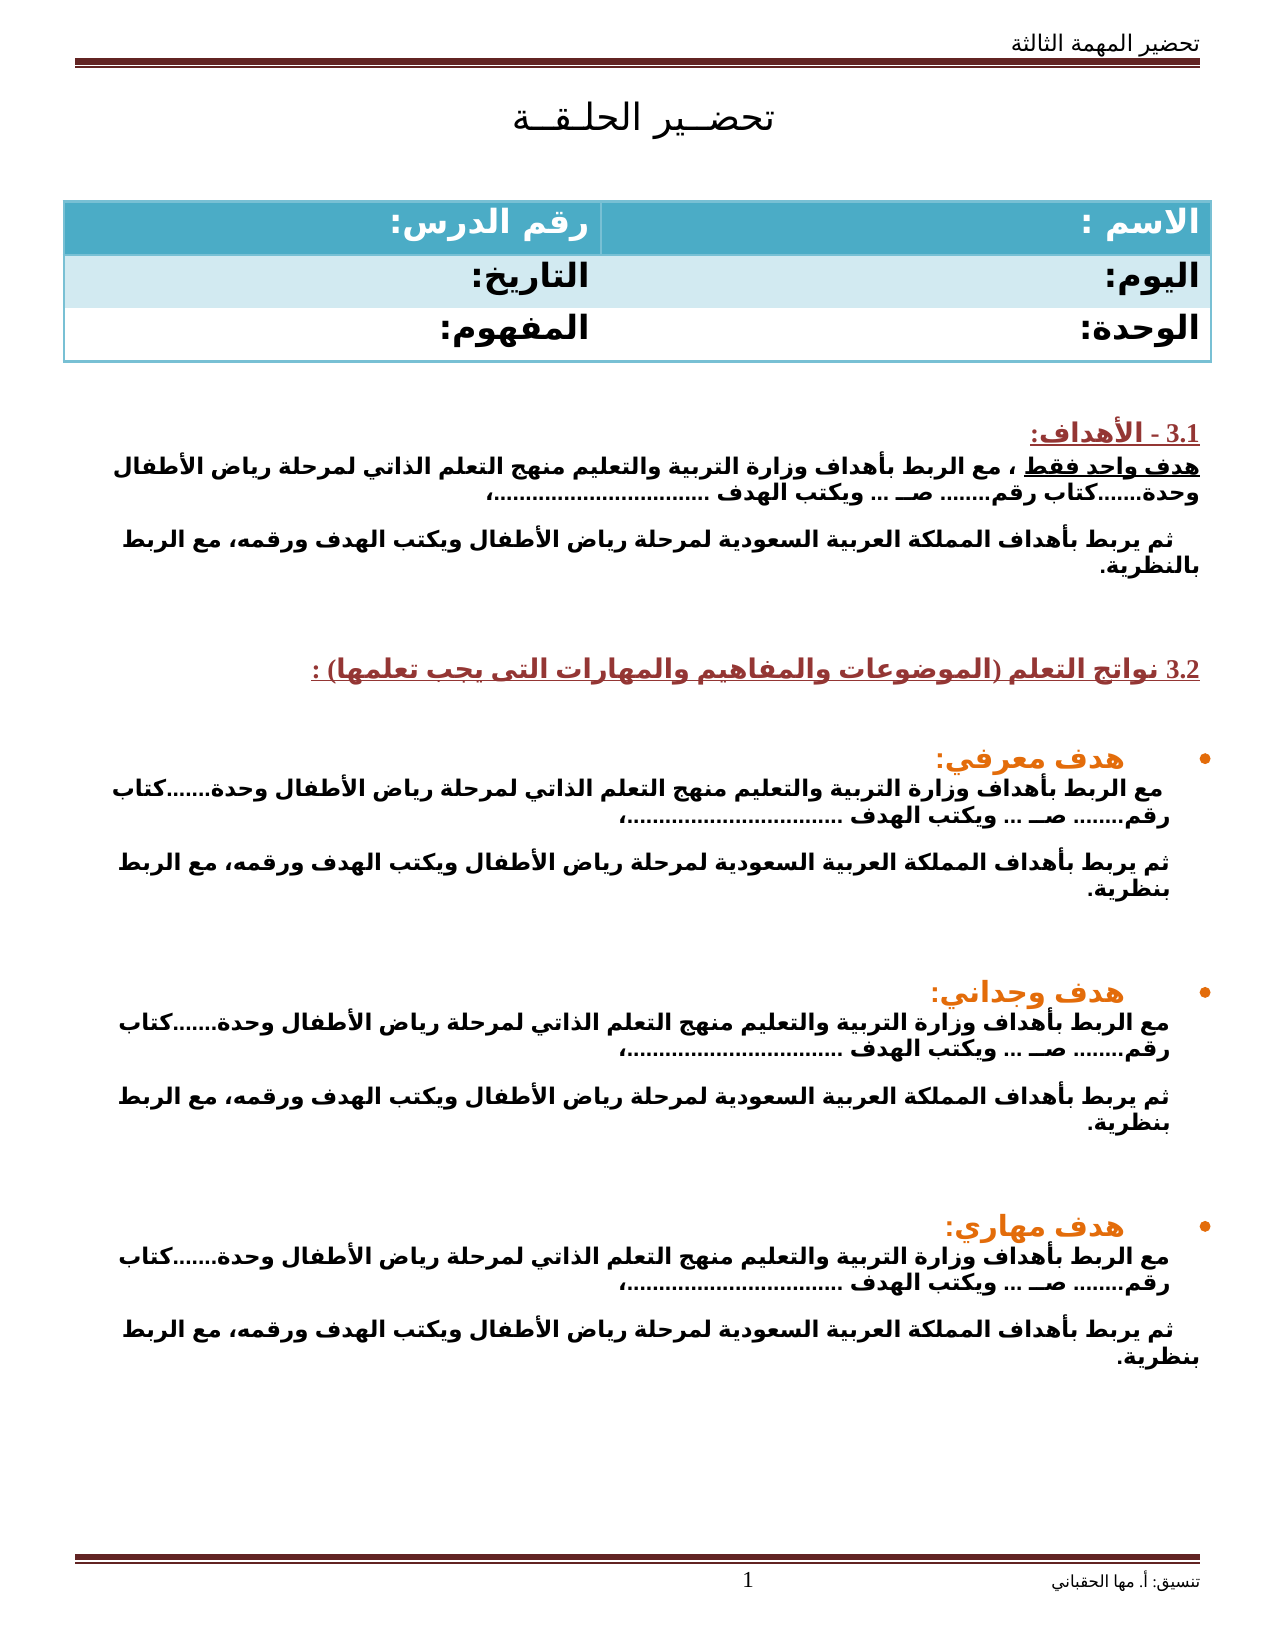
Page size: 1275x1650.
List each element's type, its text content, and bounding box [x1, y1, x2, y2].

list هدف وجداني: [75, 975, 1200, 1009]
table_cell اليوم: [601, 256, 1210, 308]
subtitle 3.1 - الأهداف: [75, 417, 1200, 448]
text مع الربط بأهداف وزارة التربية والتعليم منهج التعلم الذاتي لمرحلة رياض الأطفال وحدة.......كتاب رقم........ صــ ... ويكتب الهدف ..................................، [75, 1009, 1170, 1062]
table_cell التاريخ: [65, 256, 601, 308]
subtitle 3.2 نواتج التعلم (الموضوعات والمفاهيم والمهارات التى يجب تعلمها) : [75, 653, 1200, 684]
text مع الربط بأهداف وزارة التربية والتعليم منهج التعلم الذاتي لمرحلة رياض الأطفال وحدة.......كتاب رقم........ صــ ... ويكتب الهدف ..................................، [75, 1243, 1170, 1296]
text هدف واحد فقط ، مع الربط بأهداف وزارة التربية والتعليم منهج التعلم الذاتي لمرحلة رياض الأطفال وحدة.......كتاب رقم........ صــ ... ويكتب الهدف ..................................، [75, 453, 1200, 505]
text تحضــير الحلـقــة [75, 96, 1200, 139]
list هدف مهاري: [75, 1209, 1200, 1243]
text ثم يربط بأهداف المملكة العربية السعودية لمرحلة رياض الأطفال ويكتب الهدف ورقمه، مع الربط بالنظرية. [75, 526, 1200, 579]
text ثم يربط بأهداف المملكة العربية السعودية لمرحلة رياض الأطفال ويكتب الهدف ورقمه، مع الربط بنظرية. [75, 1083, 1170, 1135]
table_cell المفهوم: [65, 309, 601, 360]
list هدف معرفي: [75, 741, 1200, 775]
text ثم يربط بأهداف المملكة العربية السعودية لمرحلة رياض الأطفال ويكتب الهدف ورقمه، مع الربط بنظرية. [75, 849, 1170, 901]
table_header رقم الدرس: [65, 203, 600, 254]
table_header الاسم : [602, 203, 1210, 254]
table_cell الوحدة: [601, 309, 1210, 360]
text مع الربط بأهداف وزارة التربية والتعليم منهج التعلم الذاتي لمرحلة رياض الأطفال وحدة.......كتاب رقم........ صــ ... ويكتب الهدف ..................................، [75, 775, 1170, 828]
text ثم يربط بأهداف المملكة العربية السعودية لمرحلة رياض الأطفال ويكتب الهدف ورقمه، مع الربط بنظرية. [75, 1316, 1200, 1369]
